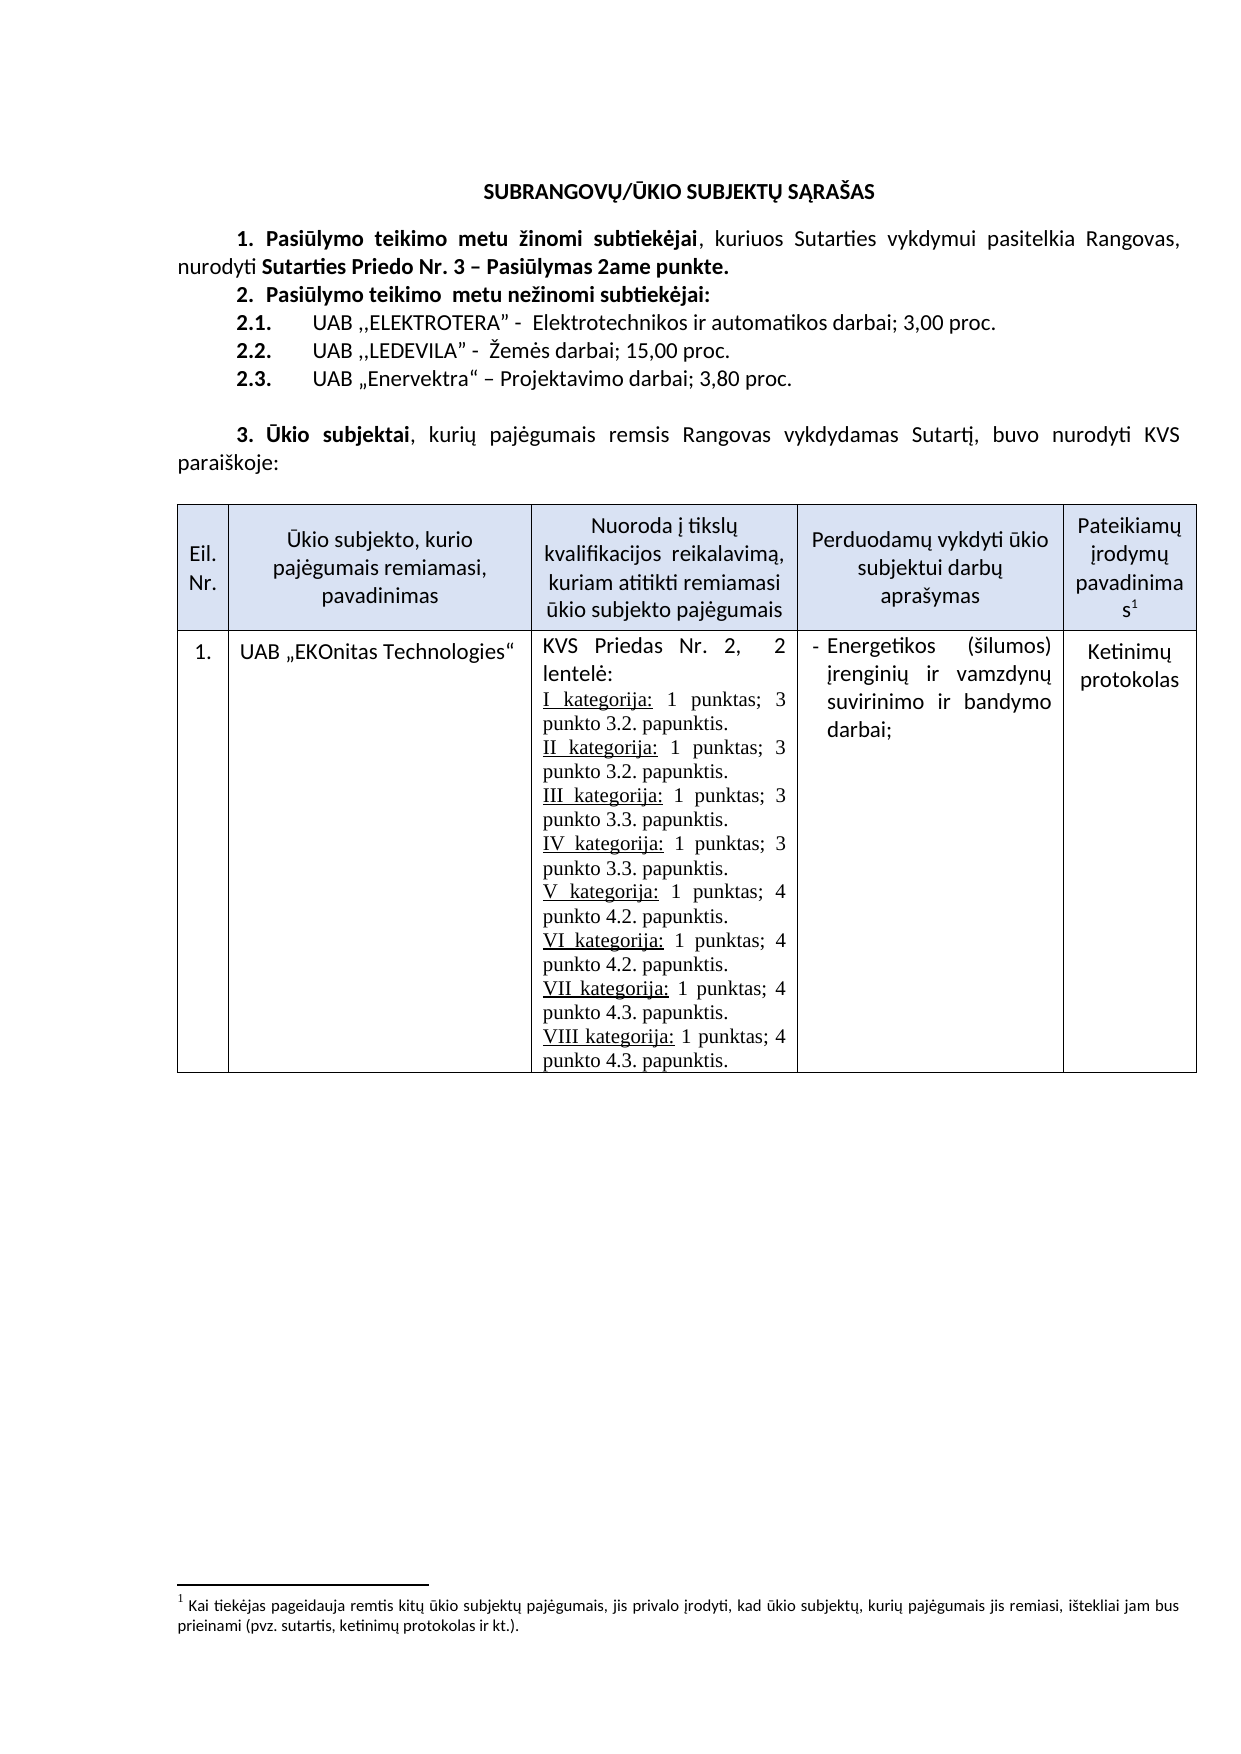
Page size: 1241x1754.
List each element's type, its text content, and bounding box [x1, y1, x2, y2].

table_cell Ketinimų protokolas [1064, 631, 1196, 1072]
table_header Perduodamų vykdyti ūkio subjektui darbų aprašymas [798, 505, 1063, 630]
list Pasiūlymo teikimo metu žinomi subtiekėjai, kuriuos Sutarties vykdymui pasitelkia Rangovas, nurodyti Sutarties Priedo Nr. 3 – Pasiūlymas 2ame punkte. [177, 224, 1181, 280]
table_cell KVS Priedas Nr. 2, 2 lentelė: I kategorija: 1 punktas; 3 punkto 3.2. papunktis. II kategorija: 1 punktas; 3 punkto 3.2. papunktis. III kategorija: 1 punktas; 3 punkto 3.3. papunktis. IV kategorija: 1 punktas; 3 punkto 3.3. papunktis. V kategorija: 1 punktas; 4 punkto 4.2. papunktis. VI kategorija: 1 punktas; 4 punkto 4.2. papunktis. VII kategorija: 1 punktas; 4 punkto 4.3. papunktis. VIII kategorija: 1 punktas; 4 punkto 4.3. papunktis. [532, 631, 797, 1072]
table_cell UAB „EKOnitas Technologies“ [229, 631, 531, 1072]
table_cell Energetikos (šilumos) įrenginių ir vamzdynų suvirinimo ir bandymo darbai; [798, 631, 1063, 1072]
list UAB ,,Elektrotera” - Elektrotechnikos ir automatikos darbai; 3,00 proc. [177, 308, 1181, 336]
table_cell 1. [178, 631, 228, 1072]
list Pasiūlymo teikimo metu nežinomi subtiekėjai: [177, 280, 1181, 308]
list UAB „Enervektra“ – Projektavimo darbai; 3,80 proc. [177, 364, 1181, 392]
table_header Eil. Nr. [178, 505, 228, 630]
list uab ,,ledevila” - Žemės darbai; 15,00 proc. [177, 336, 1181, 364]
text SUBRANGOVŲ/ŪKIO SUBJEKTŲ SĄRAŠAS [177, 177, 1181, 205]
list Ūkio subjektai, kurių pajėgumais remsis Rangovas vykdydamas Sutartį, buvo nurodyti KVS paraiškoje: [177, 420, 1181, 476]
table_header Nuoroda į tikslų kvalifikacijos reikalavimą, kuriam atitikti remiamasi ūkio subjekto pajėgumais [532, 505, 797, 630]
table_header Ūkio subjekto, kurio pajėgumais remiamasi, pavadinimas [229, 505, 531, 630]
table_header Pateikiamų įrodymų pavadinimas [1064, 505, 1196, 630]
